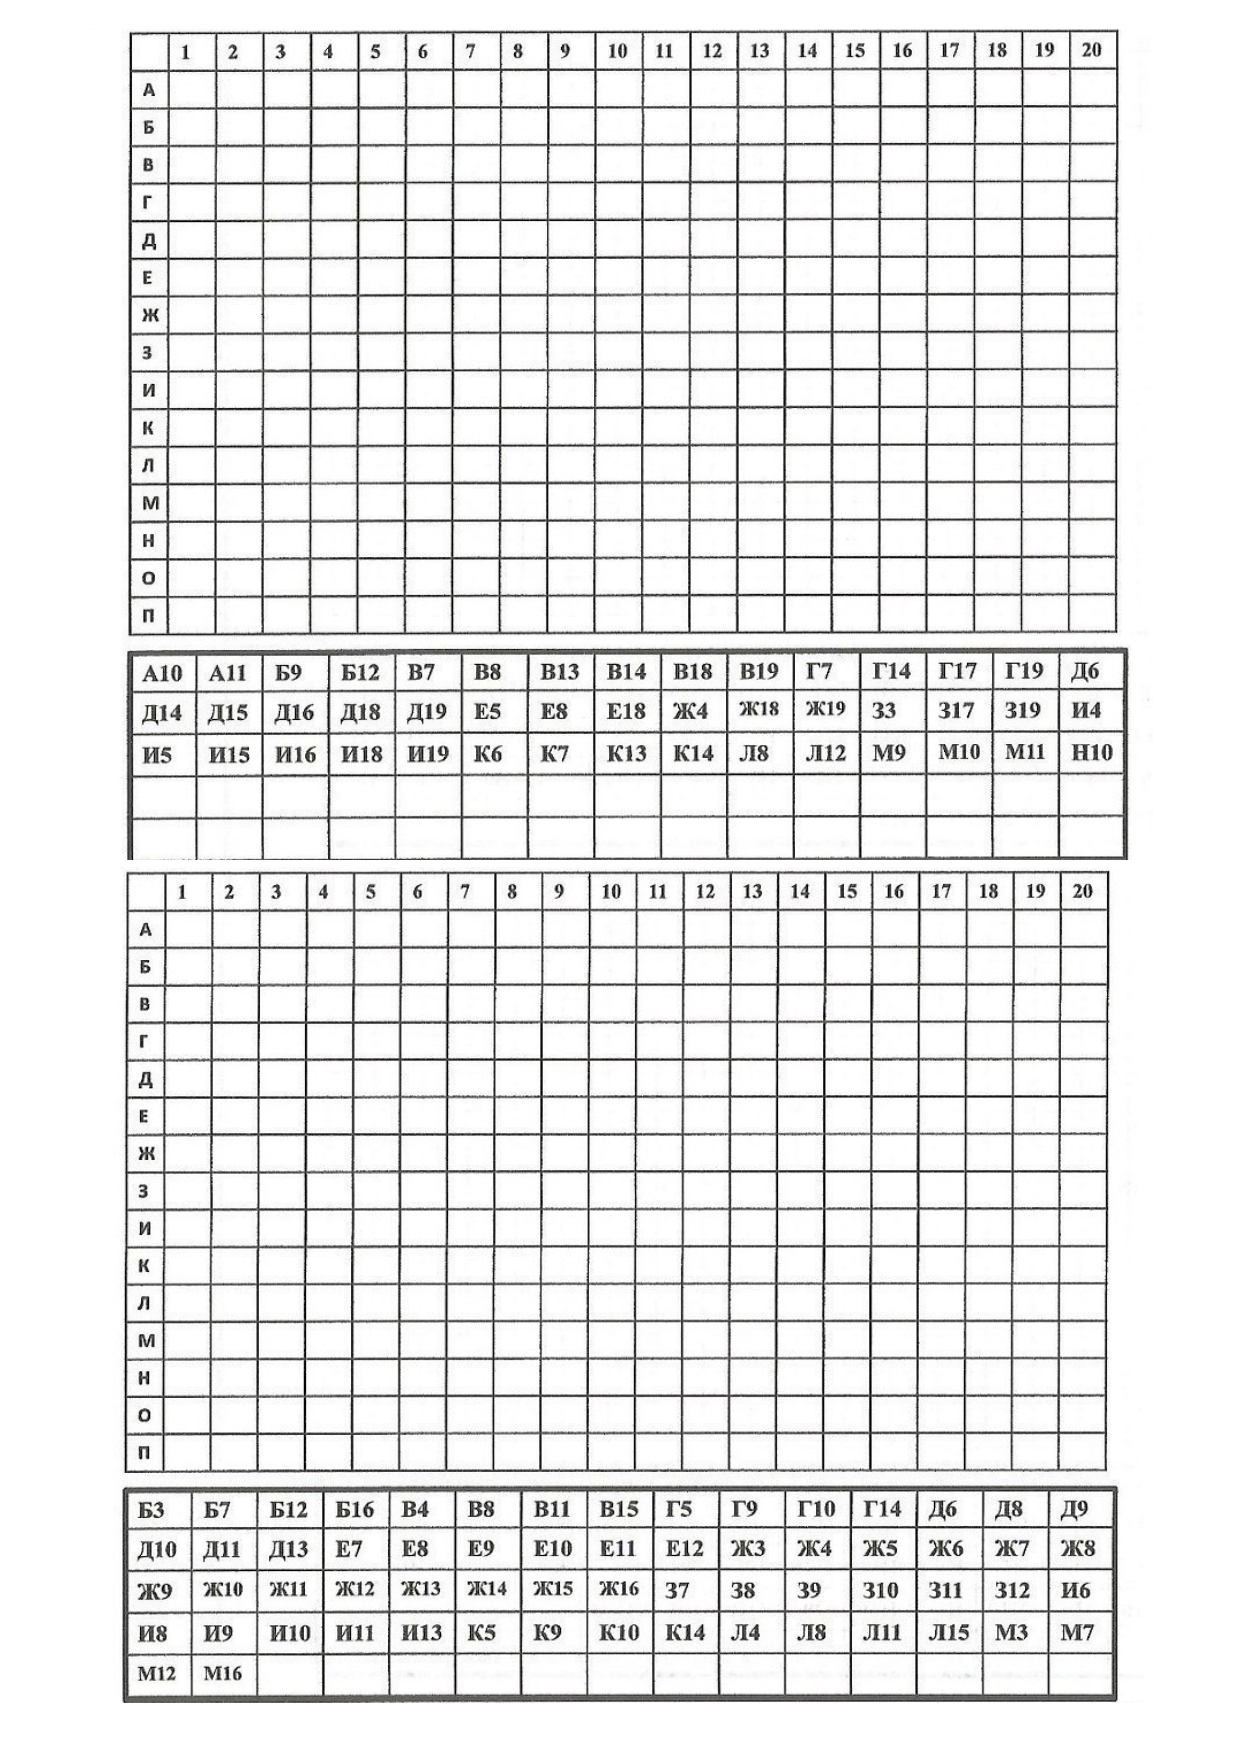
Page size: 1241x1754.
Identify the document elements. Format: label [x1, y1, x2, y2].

table_cell [18, 867, 1221, 1704]
picture [85, 29, 1154, 860]
table_header [18, 30, 1221, 867]
picture [95, 867, 1144, 1703]
